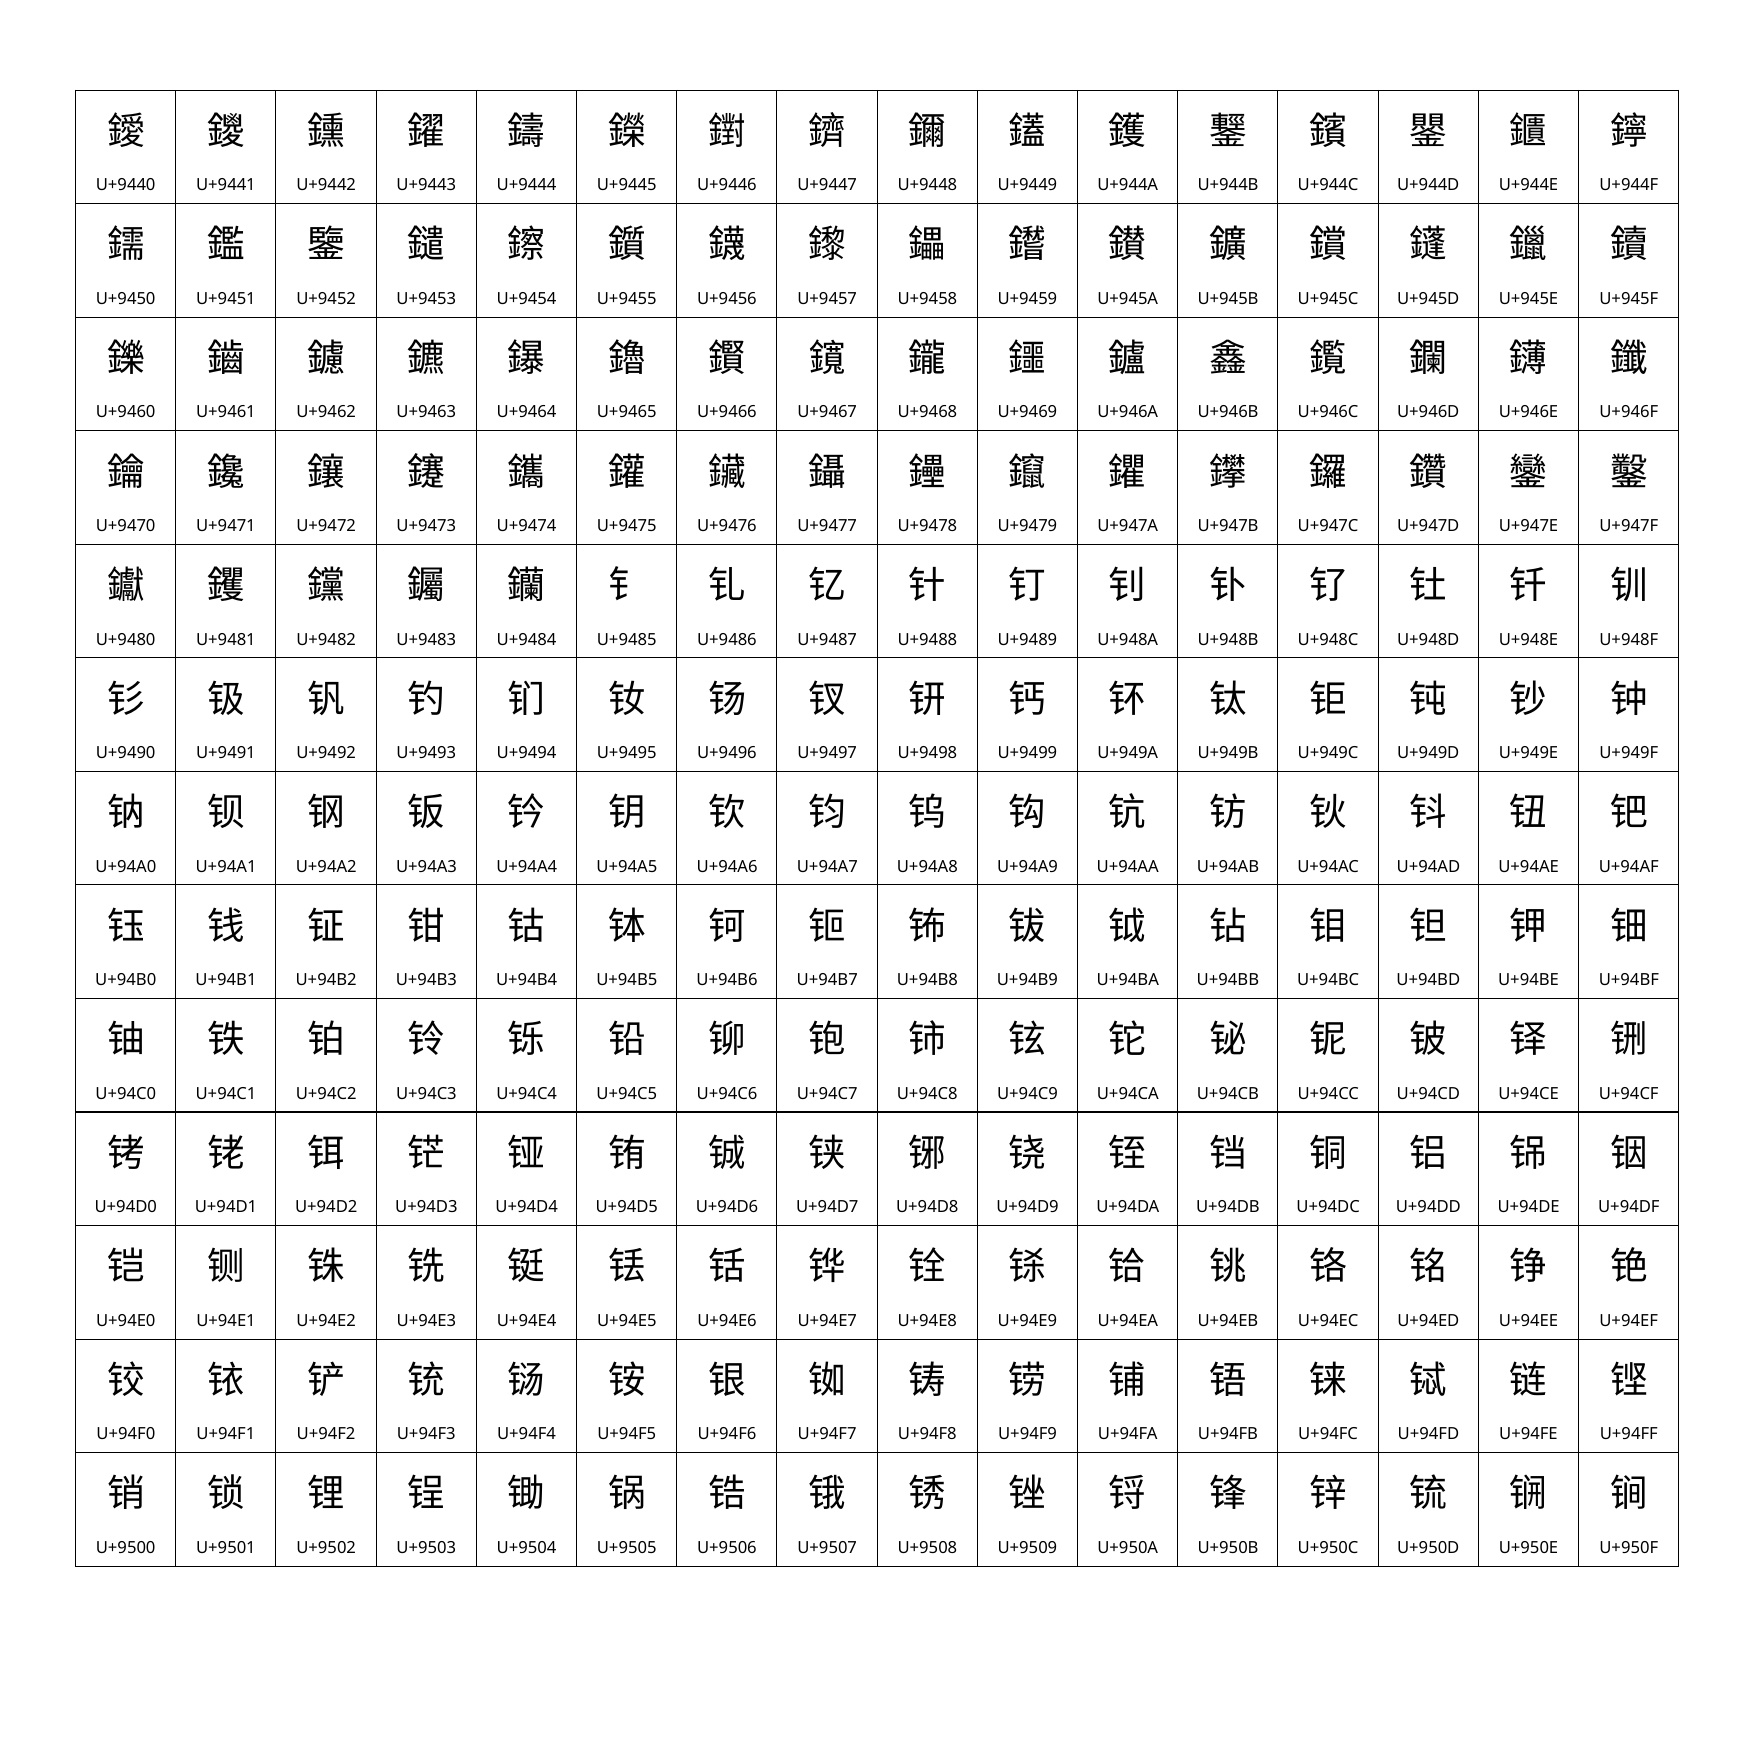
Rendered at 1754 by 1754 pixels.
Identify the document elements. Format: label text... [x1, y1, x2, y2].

table_cell 钖 U+9496 [677, 658, 776, 771]
table_cell 钧 U+94A7 [777, 772, 877, 884]
table_cell 鑁 U+9441 [176, 91, 275, 203]
table_cell 铱 U+94F1 [176, 1340, 275, 1452]
table_cell 钊 U+948A [1078, 545, 1177, 657]
table_cell 钀 U+9480 [76, 545, 175, 657]
table_cell 铕 U+94D5 [577, 1113, 676, 1225]
table_cell 钤 U+94A4 [477, 772, 576, 884]
table_cell 铌 U+94CC [1278, 999, 1378, 1111]
table_cell 钘 U+9498 [878, 658, 977, 771]
table_cell 铜 U+94DC [1278, 1113, 1378, 1225]
table_cell 铹 U+94F9 [978, 1340, 1077, 1452]
table_cell 铎 U+94CE [1479, 999, 1578, 1111]
table_cell 钵 U+94B5 [577, 885, 676, 998]
table_cell 钨 U+94A8 [878, 772, 977, 884]
table_cell 鑄 U+9444 [477, 91, 576, 203]
table_cell 钾 U+94BE [1479, 885, 1578, 998]
table_cell 钐 U+9490 [76, 658, 175, 771]
table_cell 铲 U+94F2 [276, 1340, 376, 1452]
table_cell 铖 U+94D6 [677, 1113, 776, 1225]
table_cell 铋 U+94CB [1178, 999, 1277, 1111]
table_cell 鑧 U+9467 [777, 318, 877, 430]
table_cell 钯 U+94AF [1579, 772, 1678, 884]
table_cell 鑈 U+9448 [878, 91, 977, 203]
table_cell 铍 U+94CD [1379, 999, 1478, 1111]
table_cell 铽 U+94FD [1379, 1340, 1478, 1452]
table_cell 铅 U+94C5 [577, 999, 676, 1111]
table_cell 鑌 U+944C [1278, 91, 1378, 203]
table_cell 钥 U+94A5 [577, 772, 676, 884]
table_cell 钲 U+94B2 [276, 885, 376, 998]
table_cell 鑝 U+945D [1379, 204, 1478, 317]
table_cell 鑅 U+9445 [577, 91, 676, 203]
table_cell 钔 U+9494 [477, 658, 576, 771]
table_cell 鑱 U+9471 [176, 431, 275, 544]
table_cell 鑃 U+9443 [377, 91, 476, 203]
table_cell 鑺 U+947A [1078, 431, 1177, 544]
table_cell 铫 U+94EB [1178, 1226, 1277, 1338]
table_cell 钒 U+9492 [276, 658, 376, 771]
table_cell 锃 U+9503 [377, 1453, 476, 1566]
table_cell 鑓 U+9453 [377, 204, 476, 317]
table_cell 鑆 U+9446 [677, 91, 776, 203]
table_cell 鑩 U+9469 [978, 318, 1077, 430]
table_cell 锎 U+950E [1479, 1453, 1578, 1566]
table_cell 钃 U+9483 [377, 545, 476, 657]
table_cell 鑙 U+9459 [978, 204, 1077, 317]
table_cell 钋 U+948B [1178, 545, 1277, 657]
table_cell 铪 U+94EA [1078, 1226, 1177, 1338]
table_cell 铙 U+94D9 [978, 1113, 1077, 1225]
table_cell 钬 U+94AC [1278, 772, 1378, 884]
table_cell 钻 U+94BB [1178, 885, 1277, 998]
table_cell 钢 U+94A2 [276, 772, 376, 884]
table_cell 钡 U+94A1 [176, 772, 275, 884]
table_cell 钗 U+9497 [777, 658, 877, 771]
table_cell 钙 U+9499 [978, 658, 1077, 771]
table_cell 钕 U+9495 [577, 658, 676, 771]
table_cell 鑗 U+9457 [777, 204, 877, 317]
table_cell 锈 U+9508 [878, 1453, 977, 1566]
table_cell 鑵 U+9475 [577, 431, 676, 544]
table_cell 铸 U+94F8 [878, 1340, 977, 1452]
table_cell 铐 U+94D0 [76, 1113, 175, 1225]
table_cell 鑊 U+944A [1078, 91, 1177, 203]
table_cell 销 U+9500 [76, 1453, 175, 1566]
table_cell 鑠 U+9460 [76, 318, 175, 430]
table_cell 铳 U+94F3 [377, 1340, 476, 1452]
table_cell 钺 U+94BA [1078, 885, 1177, 998]
table_cell 钌 U+948C [1278, 545, 1378, 657]
table_cell 铇 U+94C7 [777, 999, 877, 1111]
table_cell 钉 U+9489 [978, 545, 1077, 657]
table_cell 针 U+9488 [878, 545, 977, 657]
table_cell 鑫 U+946B [1178, 318, 1277, 430]
table_cell 钼 U+94BC [1278, 885, 1378, 998]
table_cell 铀 U+94C0 [76, 999, 175, 1111]
table_cell 锌 U+950C [1278, 1453, 1378, 1566]
table_cell 铷 U+94F7 [777, 1340, 877, 1452]
table_cell 鑡 U+9461 [176, 318, 275, 430]
table_cell 鑾 U+947E [1479, 431, 1578, 544]
table_cell 鑿 U+947F [1579, 431, 1678, 544]
table_cell 钣 U+94A3 [377, 772, 476, 884]
table_cell 锁 U+9501 [176, 1453, 275, 1566]
table_cell 钜 U+949C [1278, 658, 1378, 771]
table_cell 鑰 U+9470 [76, 431, 175, 544]
table_cell 鑏 U+944F [1579, 91, 1678, 203]
table_cell 锄 U+9504 [477, 1453, 576, 1566]
table_cell 钴 U+94B4 [477, 885, 576, 998]
table_cell 鑯 U+946F [1579, 318, 1678, 430]
table_cell 鑂 U+9442 [276, 91, 376, 203]
table_cell 铔 U+94D4 [477, 1113, 576, 1225]
table_cell 钏 U+948F [1579, 545, 1678, 657]
table_cell 铻 U+94FB [1178, 1340, 1277, 1452]
table_cell 铞 U+94DE [1479, 1113, 1578, 1225]
table_cell 鑦 U+9466 [677, 318, 776, 430]
table_cell 钷 U+94B7 [777, 885, 877, 998]
table_cell 鑍 U+944D [1379, 91, 1478, 203]
table_cell 钮 U+94AE [1479, 772, 1578, 884]
table_cell 鑛 U+945B [1178, 204, 1277, 317]
table_cell 铚 U+94DA [1078, 1113, 1177, 1225]
table_cell 钚 U+949A [1078, 658, 1177, 771]
table_cell 鑸 U+9478 [878, 431, 977, 544]
table_cell 钿 U+94BF [1579, 885, 1678, 998]
table_cell 铭 U+94ED [1379, 1226, 1478, 1338]
table_cell 锉 U+9509 [978, 1453, 1077, 1566]
table_cell 鑚 U+945A [1078, 204, 1177, 317]
table_cell 铬 U+94EC [1278, 1226, 1378, 1338]
table_cell 钟 U+949F [1579, 658, 1678, 771]
table_cell 鑹 U+9479 [978, 431, 1077, 544]
table_cell 铈 U+94C8 [878, 999, 977, 1111]
table_cell 铡 U+94E1 [176, 1226, 275, 1338]
table_cell 鑻 U+947B [1178, 431, 1277, 544]
table_cell 钽 U+94BD [1379, 885, 1478, 998]
table_cell 铊 U+94CA [1078, 999, 1177, 1111]
table_cell 铰 U+94F0 [76, 1340, 175, 1452]
table_cell 铁 U+94C1 [176, 999, 275, 1111]
table_cell 铄 U+94C4 [477, 999, 576, 1111]
table_cell 鑣 U+9463 [377, 318, 476, 430]
table_cell 钳 U+94B3 [377, 885, 476, 998]
table_cell 铗 U+94D7 [777, 1113, 877, 1225]
table_cell 铓 U+94D3 [377, 1113, 476, 1225]
table_cell 锇 U+9507 [777, 1453, 877, 1566]
table_cell 铂 U+94C2 [276, 999, 376, 1111]
table_cell 鑔 U+9454 [477, 204, 576, 317]
table_cell 鑉 U+9449 [978, 91, 1077, 203]
table_cell 钰 U+94B0 [76, 885, 175, 998]
table_cell 铣 U+94E3 [377, 1226, 476, 1338]
table_cell 铯 U+94EF [1579, 1226, 1678, 1338]
table_cell 钆 U+9486 [677, 545, 776, 657]
table_cell 鑞 U+945E [1479, 204, 1578, 317]
table_cell 钄 U+9484 [477, 545, 576, 657]
table_cell 钛 U+949B [1178, 658, 1277, 771]
table_cell 铒 U+94D2 [276, 1113, 376, 1225]
table_cell 铿 U+94FF [1579, 1340, 1678, 1452]
table_cell 鑀 U+9440 [76, 91, 175, 203]
table_cell 钹 U+94B9 [978, 885, 1077, 998]
table_cell 钑 U+9491 [176, 658, 275, 771]
table_cell 铥 U+94E5 [577, 1226, 676, 1338]
table_cell 鑳 U+9473 [377, 431, 476, 544]
table_cell 锍 U+950D [1379, 1453, 1478, 1566]
table_cell 钂 U+9482 [276, 545, 376, 657]
table_cell 鑭 U+946D [1379, 318, 1478, 430]
table_cell 锋 U+950B [1178, 1453, 1277, 1566]
table_cell 钸 U+94B8 [878, 885, 977, 998]
table_cell 鑋 U+944B [1178, 91, 1277, 203]
table_cell 鑎 U+944E [1479, 91, 1578, 203]
table_cell 铢 U+94E2 [276, 1226, 376, 1338]
table_cell 钝 U+949D [1379, 658, 1478, 771]
table_cell 铟 U+94DF [1579, 1113, 1678, 1225]
table_cell 铧 U+94E7 [777, 1226, 877, 1338]
table_cell 钭 U+94AD [1379, 772, 1478, 884]
table_cell 鑴 U+9474 [477, 431, 576, 544]
table_cell 铘 U+94D8 [878, 1113, 977, 1225]
table_cell 鑐 U+9450 [76, 204, 175, 317]
table_cell 鑕 U+9455 [577, 204, 676, 317]
table_cell 铑 U+94D1 [176, 1113, 275, 1225]
table_cell 铮 U+94EE [1479, 1226, 1578, 1338]
table_cell 鑟 U+945F [1579, 204, 1678, 317]
table_cell 钓 U+9493 [377, 658, 476, 771]
table_cell 链 U+94FE [1479, 1340, 1578, 1452]
table_cell 铨 U+94E8 [878, 1226, 977, 1338]
table_cell 钪 U+94AA [1078, 772, 1177, 884]
table_cell 钅 U+9485 [577, 545, 676, 657]
table_cell 鑤 U+9464 [477, 318, 576, 430]
table_cell 鑢 U+9462 [276, 318, 376, 430]
table_cell 鑲 U+9472 [276, 431, 376, 544]
table_cell 鑶 U+9476 [677, 431, 776, 544]
table_cell 鑥 U+9465 [577, 318, 676, 430]
table_cell 鑇 U+9447 [777, 91, 877, 203]
table_cell 铆 U+94C6 [677, 999, 776, 1111]
table_cell 钫 U+94AB [1178, 772, 1277, 884]
table_cell 钱 U+94B1 [176, 885, 275, 998]
table_cell 钩 U+94A9 [978, 772, 1077, 884]
table_cell 鑜 U+945C [1278, 204, 1378, 317]
table_cell 钎 U+948E [1479, 545, 1578, 657]
table_cell 鑬 U+946C [1278, 318, 1378, 430]
table_cell 锂 U+9502 [276, 1453, 376, 1566]
table_cell 钶 U+94B6 [677, 885, 776, 998]
table_cell 鑼 U+947C [1278, 431, 1378, 544]
table_cell 铺 U+94FA [1078, 1340, 1177, 1452]
table_cell 铼 U+94FC [1278, 1340, 1378, 1452]
table_cell 鑑 U+9451 [176, 204, 275, 317]
table_cell 银 U+94F6 [677, 1340, 776, 1452]
table_cell 锆 U+9506 [677, 1453, 776, 1566]
table_cell 钇 U+9487 [777, 545, 877, 657]
table_cell 铃 U+94C3 [377, 999, 476, 1111]
table_cell 铉 U+94C9 [978, 999, 1077, 1111]
table_cell 鑨 U+9468 [878, 318, 977, 430]
table_cell 铤 U+94E4 [477, 1226, 576, 1338]
table_cell 钍 U+948D [1379, 545, 1478, 657]
table_cell 铦 U+94E6 [677, 1226, 776, 1338]
table_cell 锅 U+9505 [577, 1453, 676, 1566]
table_cell 鑒 U+9452 [276, 204, 376, 317]
table_cell 鑷 U+9477 [777, 431, 877, 544]
table_cell 铠 U+94E0 [76, 1226, 175, 1338]
table_cell 铴 U+94F4 [477, 1340, 576, 1452]
table_cell 铝 U+94DD [1379, 1113, 1478, 1225]
table_cell 鑪 U+946A [1078, 318, 1177, 430]
table_cell 鑽 U+947D [1379, 431, 1478, 544]
table_cell 锊 U+950A [1078, 1453, 1177, 1566]
table_cell 铵 U+94F5 [577, 1340, 676, 1452]
table_cell 锏 U+950F [1579, 1453, 1678, 1566]
table_cell 鑖 U+9456 [677, 204, 776, 317]
table_cell 钠 U+94A0 [76, 772, 175, 884]
table_cell 钁 U+9481 [176, 545, 275, 657]
table_cell 铛 U+94DB [1178, 1113, 1277, 1225]
table_cell 鑮 U+946E [1479, 318, 1578, 430]
table_cell 钞 U+949E [1479, 658, 1578, 771]
table_cell 鑘 U+9458 [878, 204, 977, 317]
table_cell 钦 U+94A6 [677, 772, 776, 884]
table_cell 铏 U+94CF [1579, 999, 1678, 1111]
table_cell 铩 U+94E9 [978, 1226, 1077, 1338]
